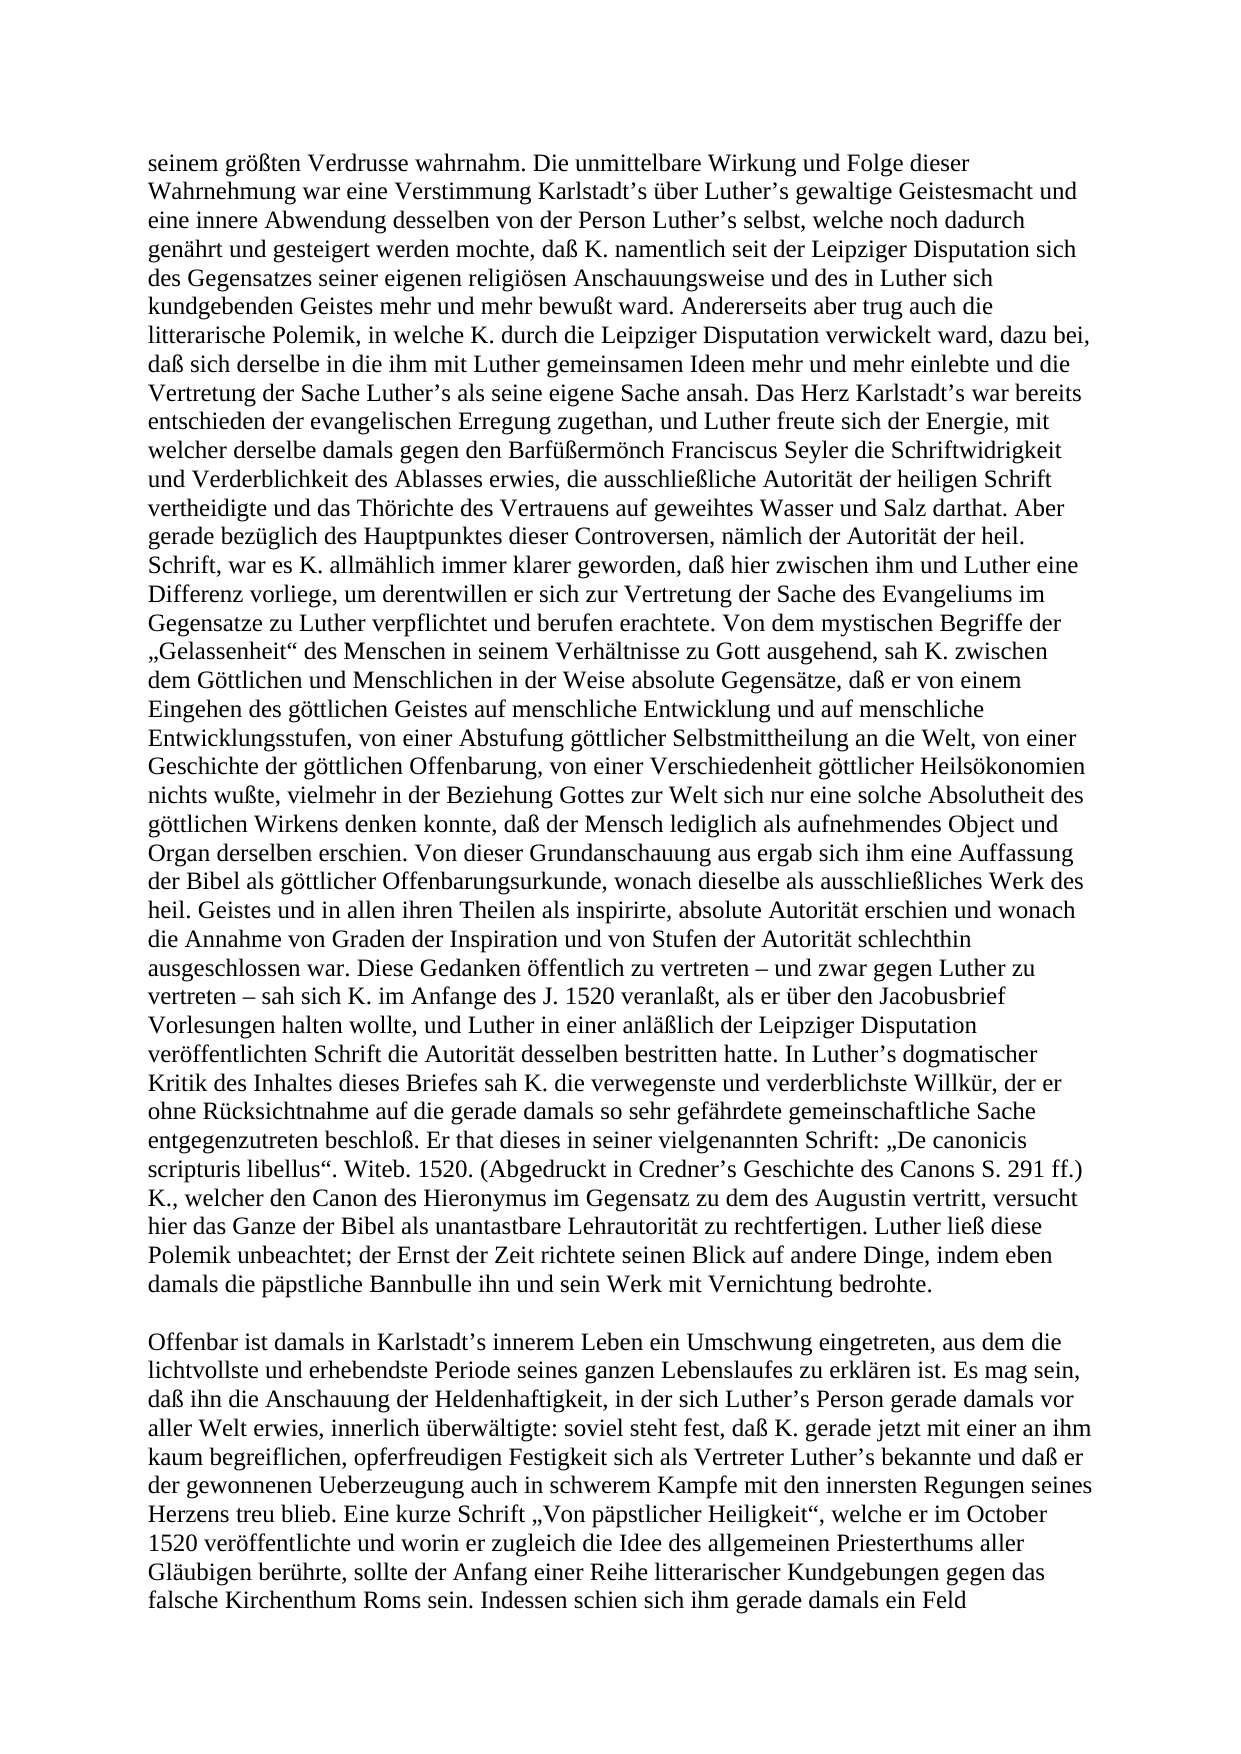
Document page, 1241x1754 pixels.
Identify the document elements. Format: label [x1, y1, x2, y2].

text [148, 1327, 1093, 1614]
text [148, 148, 1093, 1298]
